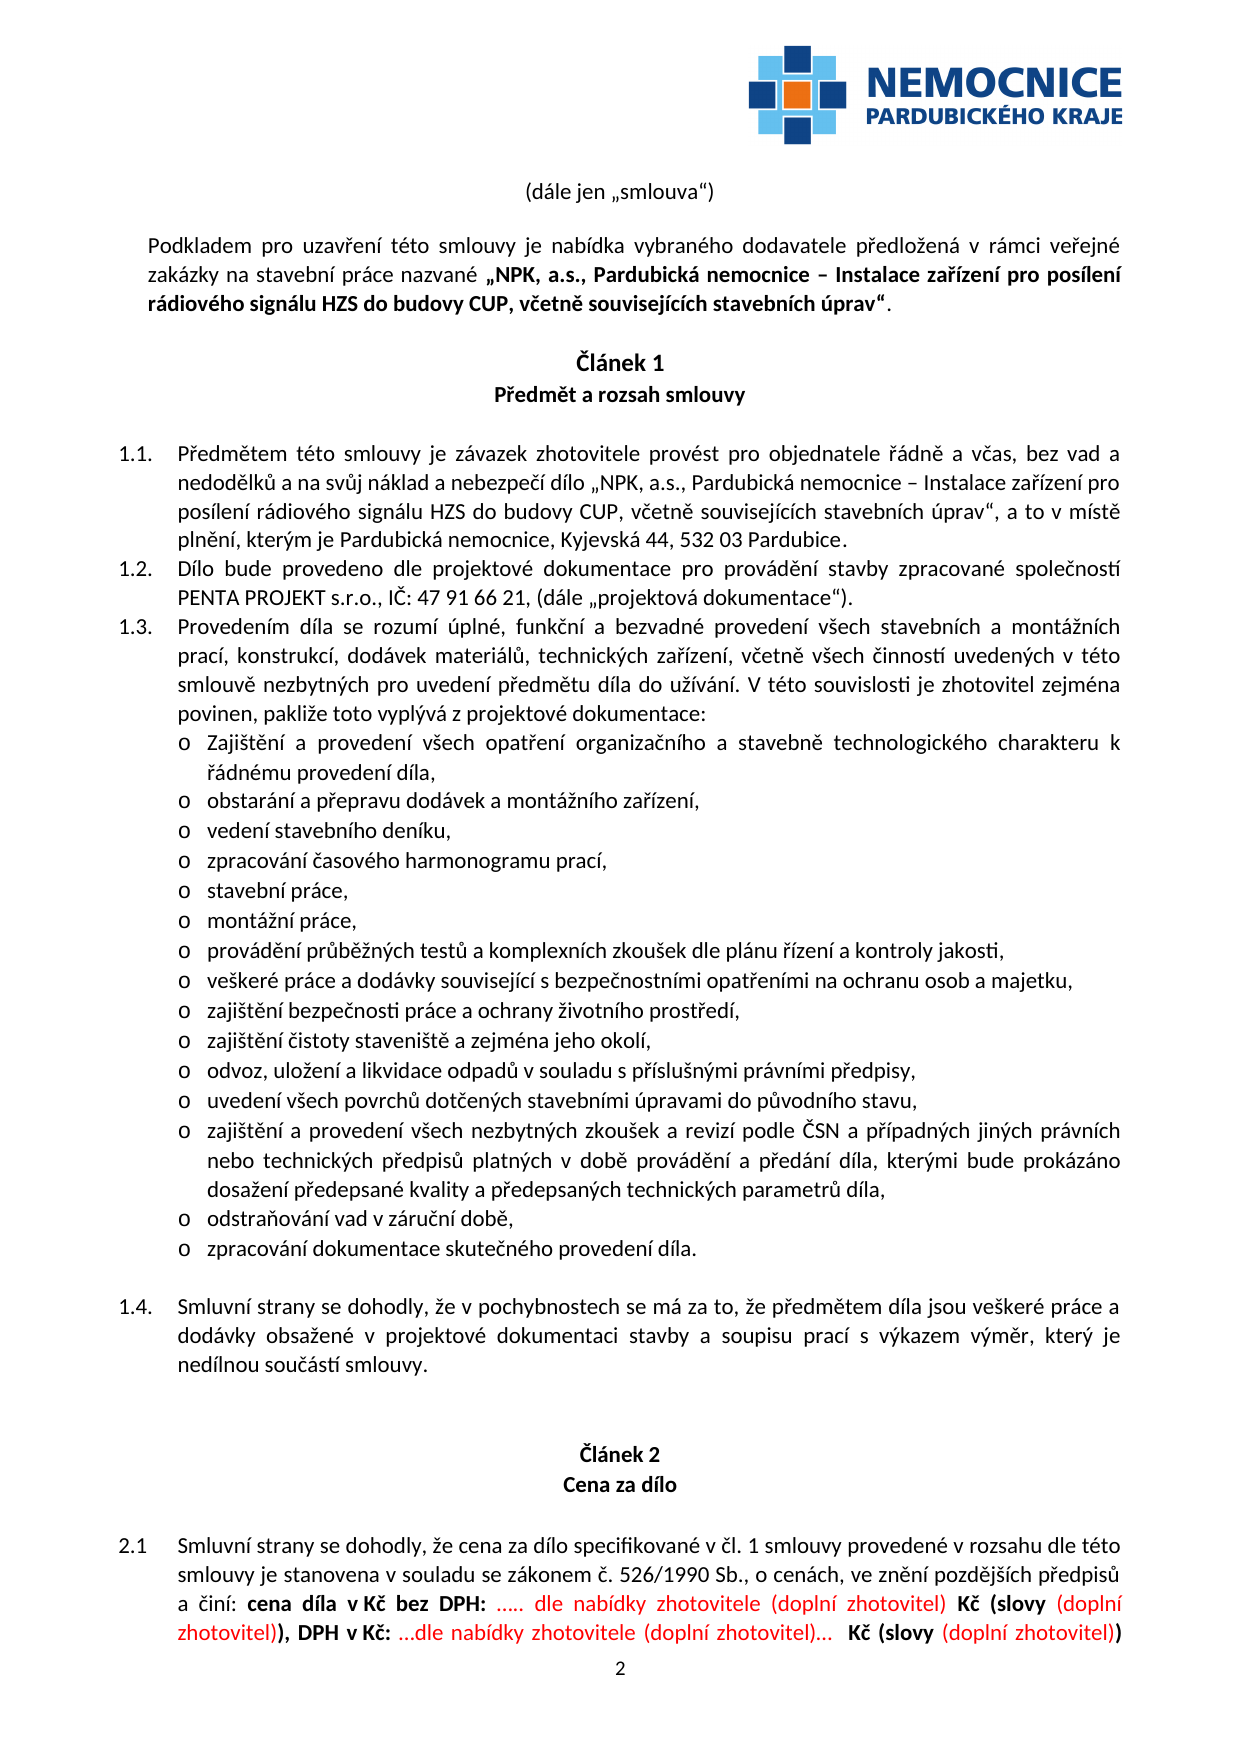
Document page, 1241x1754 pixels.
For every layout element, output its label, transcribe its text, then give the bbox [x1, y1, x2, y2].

list Předmětem této smlouvy je závazek zhotovitele provést pro objednatele řádně a včas, bez vad a nedodělků a na svůj náklad a nebezpečí dílo „NPK, a.s., Pardubická nemocnice – Instalace zařízení pro posílení rádiového signálu HZS do budovy CUP, včetně souvisejících stavebních úprav“, a to v místě plnění, kterým je Pardubická nemocnice, Kyjevská 44, 532 03 Pardubice. [118, 439, 1122, 554]
list zajištění čistoty staveniště a zejména jeho okolí, [177, 1026, 1122, 1056]
text Podkladem pro uzavření této smlouvy je nabídka vybraného dodavatele předložená v rámci veřejné zakázky na stavební práce nazvané „NPK, a.s., Pardubická nemocnice – Instalace zařízení pro posílení rádiového signálu HZS do budovy CUP, včetně souvisejících stavebních úprav“. [148, 232, 1122, 317]
list zajištění a provedení všech nezbytných zkoušek a revizí podle ČSN a případných jiných právních nebo technických předpisů platných v době provádění a předání díla, kterými bude prokázáno dosažení předepsané kvality a předepsaných technických parametrů díla, [177, 1116, 1122, 1203]
list provádění průběžných testů a komplexních zkoušek dle plánu řízení a kontroly jakosti, [177, 936, 1122, 966]
list Smluvní strany se dohodly, že v pochybnostech se má za to, že předmětem díla jsou veškeré práce a dodávky obsažené v projektové dokumentaci stavby a soupisu prací s výkazem výměr, který je nedílnou součástí smlouvy. [118, 1292, 1122, 1378]
list montážní práce, [177, 906, 1122, 936]
list vedení stavebního deníku, [177, 816, 1122, 846]
picture [747, 45, 1123, 146]
list zpracování časového harmonogramu prací, [177, 846, 1122, 876]
text Článek 1 [118, 347, 1122, 378]
list veškeré práce a dodávky související s bezpečnostními opatřeními na ochranu osob a majetku, [177, 966, 1122, 996]
list odvoz, uložení a likvidace odpadů v souladu s příslušnými právními předpisy, [177, 1056, 1122, 1086]
text Předmět a rozsah smlouvy [155, 380, 1084, 408]
text Článek 2 [155, 1440, 1084, 1468]
text Cena za dílo [155, 1470, 1085, 1498]
text (dále jen „smlouva“) [118, 177, 1121, 205]
list obstarání a přepravu dodávek a montážního zařízení, [177, 786, 1122, 816]
list zajištění bezpečnosti práce a ochrany životního prostředí, [177, 996, 1122, 1026]
list odstraňování vad v záruční době, [177, 1204, 1122, 1233]
list stavební práce, [177, 876, 1122, 906]
list zpracování dokumentace skutečného provedení díla. [177, 1234, 1122, 1263]
list Provedením díla se rozumí úplné, funkční a bezvadné provedení všech stavebních a montážních prací, konstrukcí, dodávek materiálů, technických zařízení, včetně všech činností uvedených v této smlouvě nezbytných pro uvedení předmětu díla do užívání. V této souvislosti je zhotovitel zejména povinen, pakliže toto vyplývá z projektové dokumentace: [118, 612, 1122, 727]
list uvedení všech povrchů dotčených stavebními úpravami do původního stavu, [177, 1086, 1122, 1116]
list Dílo bude provedeno dle projektové dokumentace pro provádění stavby zpracované společností PENTA PROJEKT s.r.o., IČ: 47 91 66 21, (dále „projektová dokumentace“). [118, 554, 1122, 611]
list Zajištění a provedení všech opatření organizačního a stavebně technologického charakteru k řádnému provedení díla, [177, 728, 1122, 786]
